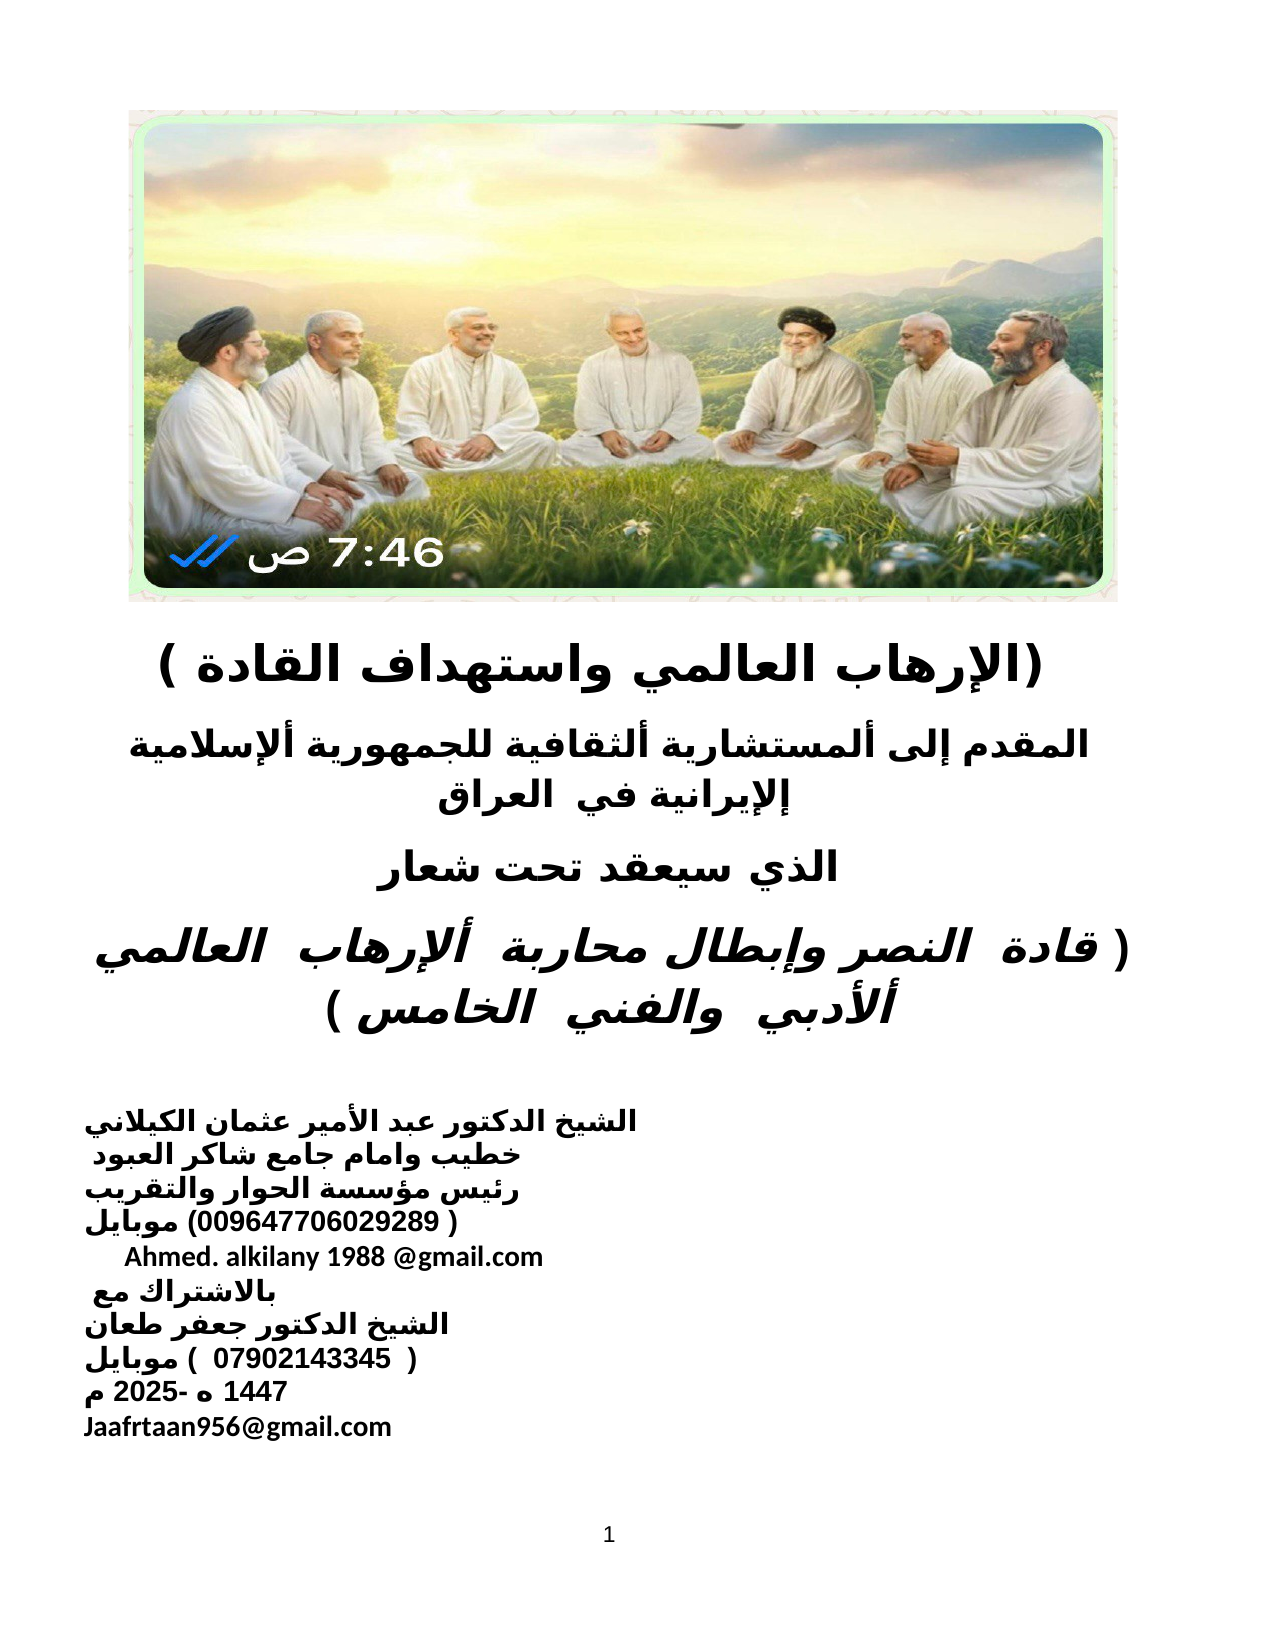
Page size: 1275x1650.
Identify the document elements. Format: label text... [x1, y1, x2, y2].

text ( قادة النصر وإبطال محاربة ألإرهاب العالمي ألأدبي والفني الخامس ) [84, 919, 1134, 1034]
text الشيخ الدكتور جعفر طعان [84, 1307, 1134, 1341]
text الشيخ الدكتور عبد الأمير عثمان الكيلاني [84, 1104, 1134, 1137]
text خطيب وامام جامع شاكر العبود [84, 1137, 1134, 1171]
picture [128, 110, 1118, 602]
text Ahmed. alkilany 1988 @gmail.com [84, 1238, 1134, 1274]
text 1447 ه -2025 م [84, 1374, 1134, 1408]
text ( 07902143345 ) موبايل [84, 1341, 1134, 1374]
text (الإرهاب العالمي واستهداف القادة ) [84, 635, 1134, 693]
text الذي سيعقد تحت شعار [84, 842, 1134, 891]
text بالاشتراك مع [84, 1274, 1134, 1307]
text ( 009647706029289) موبايل [84, 1204, 1134, 1238]
text رئيس مؤسسة الحوار والتقريب [84, 1171, 1134, 1204]
text Jaafrtaan956@gmail.com [84, 1408, 1134, 1444]
text المقدم إلى ألمستشارية ألثقافية للجمهورية ألإسلامية إلإيرانية في العراق [84, 722, 1134, 815]
